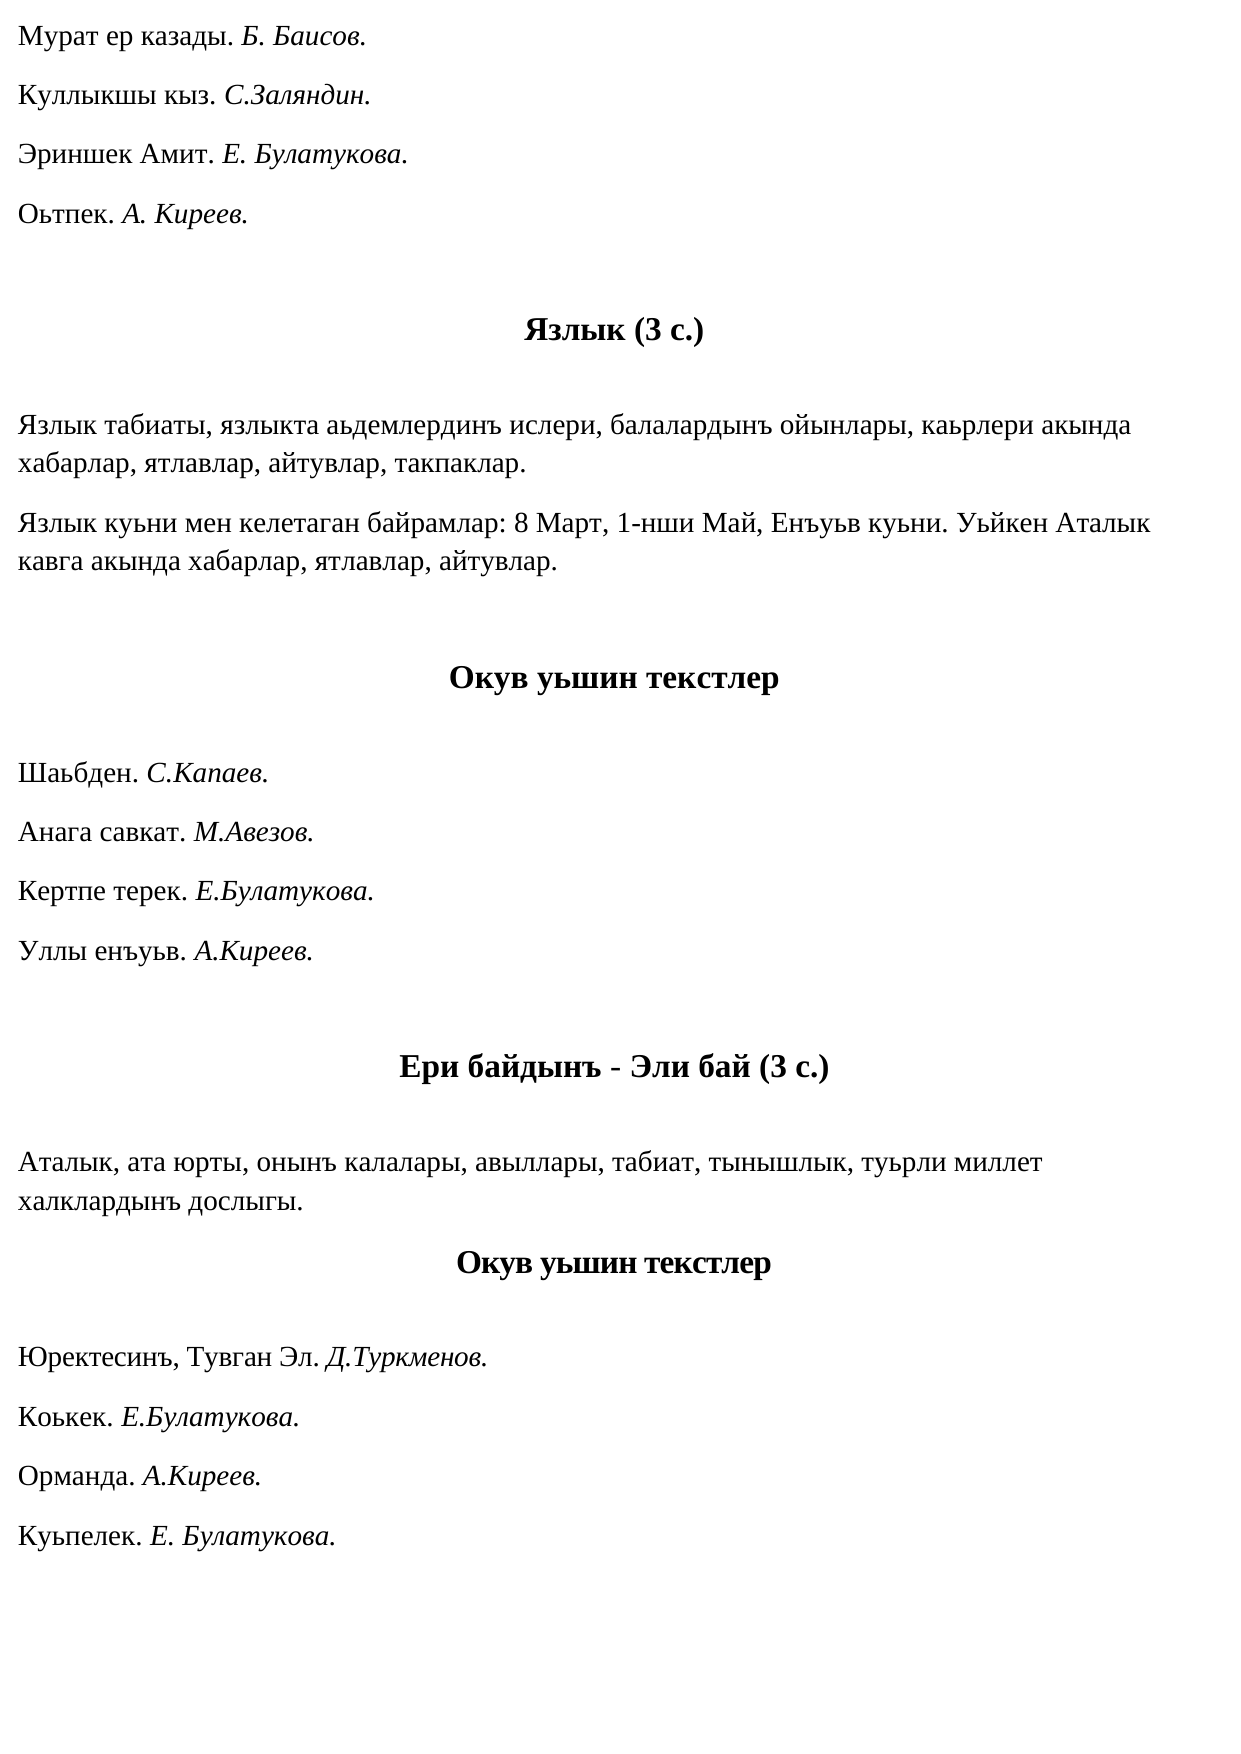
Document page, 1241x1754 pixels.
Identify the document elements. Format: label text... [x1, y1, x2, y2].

text Ери байдынъ - Эли бай (3 с.) [18, 1047, 1211, 1085]
text Окув уьшин текстлер [18, 1242, 1211, 1280]
text Аталык, ата юрты, онынъ калалары, авыллары, табиат, тынышлык, туьрли миллет халклардынъ дослыгы. [18, 1144, 1211, 1216]
text Оьтпек. А. Киреев. [18, 196, 1211, 229]
text Язлык (3 с.) [18, 309, 1211, 348]
text Юректесинъ, Тувган Эл. Д.Туркменов. [18, 1339, 1211, 1373]
text Куьпелек. Е. Булатукова. [18, 1518, 1211, 1551]
text Мурат ер казады. Б. Баисов. [18, 18, 1211, 51]
text Язлык куьни мен келетаган байрамлар: 8 Март, 1-нши Май, Енъуьв куьни. Уьйкен Аталык кавга акында хабарлар, ятлавлар, айтувлар. [18, 505, 1211, 577]
text Орманда. А.Киреев. [18, 1458, 1211, 1492]
text Шаьбден. С.Капаев. [18, 755, 1211, 788]
text Окув уьшин текстлер [18, 657, 1211, 696]
text Коькек. Е.Булатукова. [18, 1399, 1211, 1432]
text Эриншек Амит. Е. Булатукова. [18, 136, 1211, 170]
text Уллы енъуьв. А.Киреев. [18, 933, 1211, 966]
text Куллыкшы кыз. С.Заляндин. [18, 77, 1211, 111]
text Анага савкат. М.Авезов. [18, 814, 1211, 848]
text Кертпе терек. Е.Булатукова. [18, 873, 1211, 907]
text Язлык табиаты, язлыкта аьдемлердинъ ислери, балалардынъ ойынлары, каьрлери акында хабарлар, ятлавлар, айтувлар, такпаклар. [18, 407, 1211, 479]
